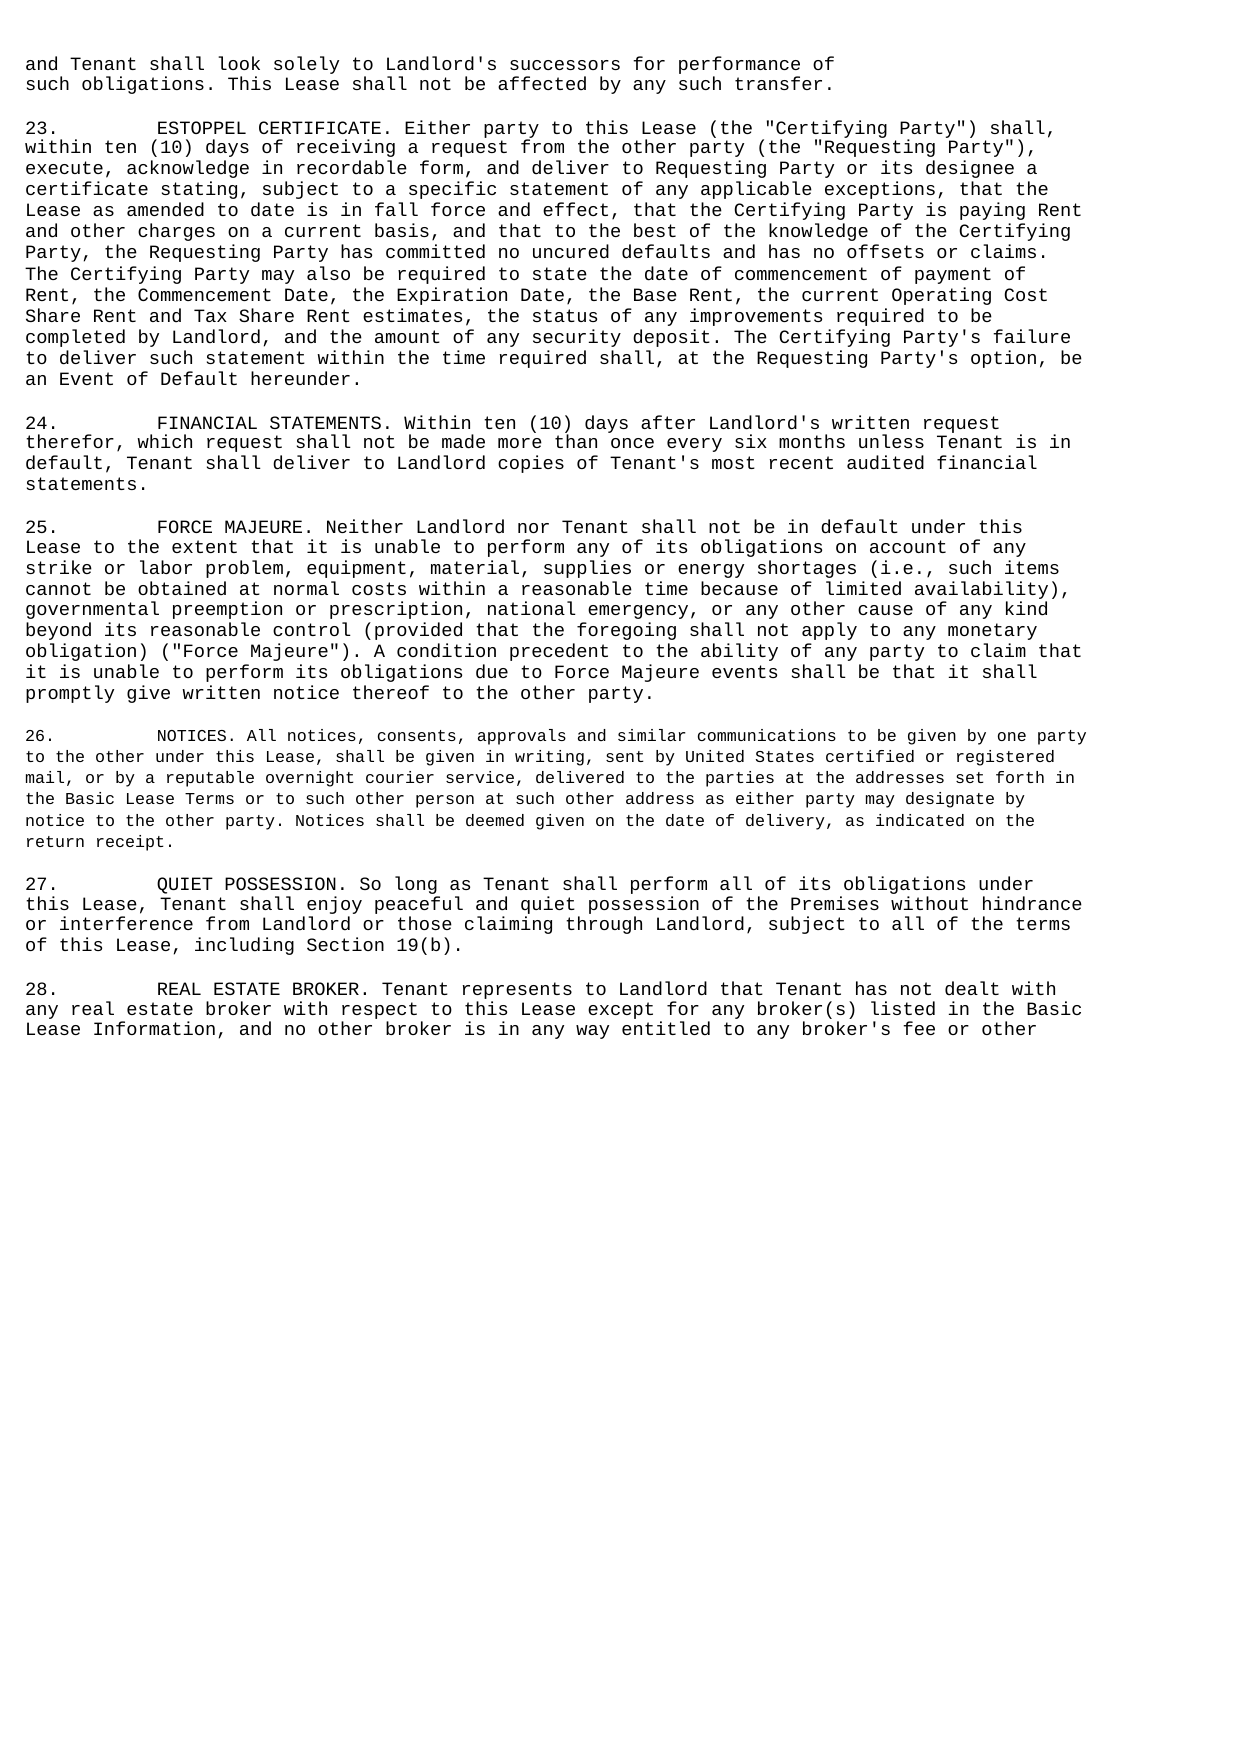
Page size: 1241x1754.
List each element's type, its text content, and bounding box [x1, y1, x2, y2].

text and Tenant shall look solely to Landlord's successors for performance of such obligations. This Lease shall not be affected by any such transfer. [25, 54, 872, 96]
list REAL ESTATE BROKER. Tenant represents to Landlord that Tenant has not dealt with any real estate broker with respect to this Lease except for any broker(s) listed in the Basic Lease Information, and no other broker is in any way entitled to any broker's fee or other [25, 979, 1090, 1041]
list ESTOPPEL CERTIFICATE. Either party to this Lease (the "Certifying Party") shall, within ten (10) days of receiving a request from the other party (the "Requesting Party"), execute, acknowledge in recordable form, and deliver to Requesting Party or its designee a certificate stating, subject to a specific statement of any applicable exceptions, that the Lease as amended to date is in fall force and effect, that the Certifying Party is paying Rent and other charges on a current basis, and that to the best of the knowledge of the Certifying Party, the Requesting Party has committed no uncured defaults and has no offsets or claims. The Certifying Party may also be required to state the date of commencement of payment of Rent, the Commencement Date, the Expiration Date, the Base Rent, the current Operating Cost Share Rent and Tax Share Rent estimates, the status of any improvements required to be completed by Landlord, and the amount of any security deposit. The Certifying Party's failure to deliver such statement within the time required shall, at the Requesting Party's option, be an Event of Default hereunder. [25, 117, 1090, 391]
list NOTICES. All notices, consents, approvals and similar communications to be given by one party to the other under this Lease, shall be given in writing, sent by United States certified or registered mail, or by a reputable overnight courier service, delivered to the parties at the addresses set forth in the Basic Lease Terms or to such other person at such other address as either party may designate by notice to the other party. Notices shall be deemed given on the date of delivery, as indicated on the return receipt. [25, 727, 1090, 852]
list FORCE MAJEURE. Neither Landlord nor Tenant shall not be in default under this Lease to the extent that it is unable to perform any of its obligations on account of any strike or labor problem, equipment, material, supplies or energy shortages (i.e., such items cannot be obtained at normal costs within a reasonable time because of limited availability), governmental preemption or prescription, national emergency, or any other cause of any kind beyond its reasonable control (provided that the foregoing shall not apply to any monetary obligation) ("Force Majeure"). A condition precedent to the ability of any party to claim that it is unable to perform its obligations due to Force Majeure events shall be that it shall promptly give written notice thereof to the other party. [25, 517, 1090, 705]
list QUIET POSSESSION. So long as Tenant shall perform all of its obligations under this Lease, Tenant shall enjoy peaceful and quiet possession of the Premises without hindrance or interference from Landlord or those claiming through Landlord, subject to all of the terms of this Lease, including Section 19(b). [25, 874, 1090, 957]
list FINANCIAL STATEMENTS. Within ten (10) days after Landlord's written request therefor, which request shall not be made more than once every six months unless Tenant is in default, Tenant shall deliver to Landlord copies of Tenant's most recent audited financial statements. [25, 412, 1090, 496]
